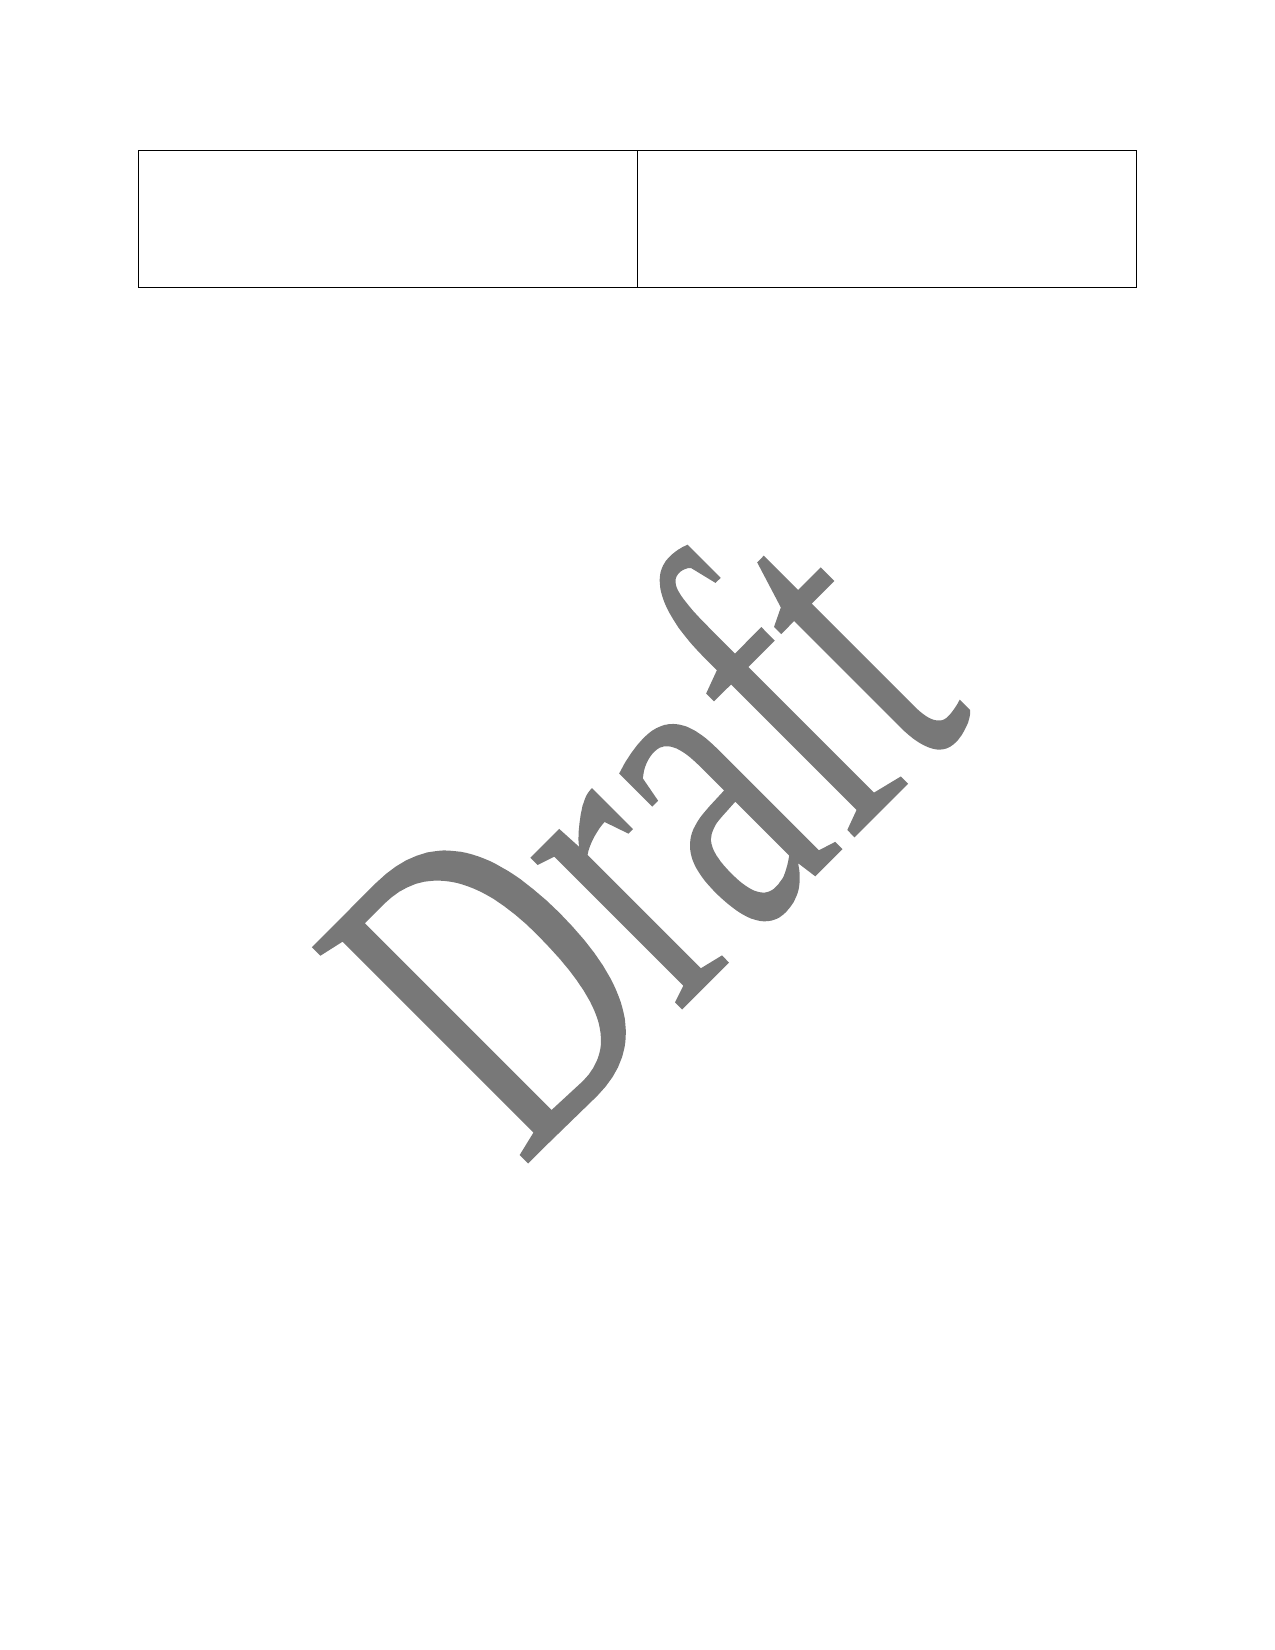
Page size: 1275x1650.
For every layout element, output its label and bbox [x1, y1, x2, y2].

table_cell [139, 151, 637, 287]
table_cell [638, 151, 1136, 287]
